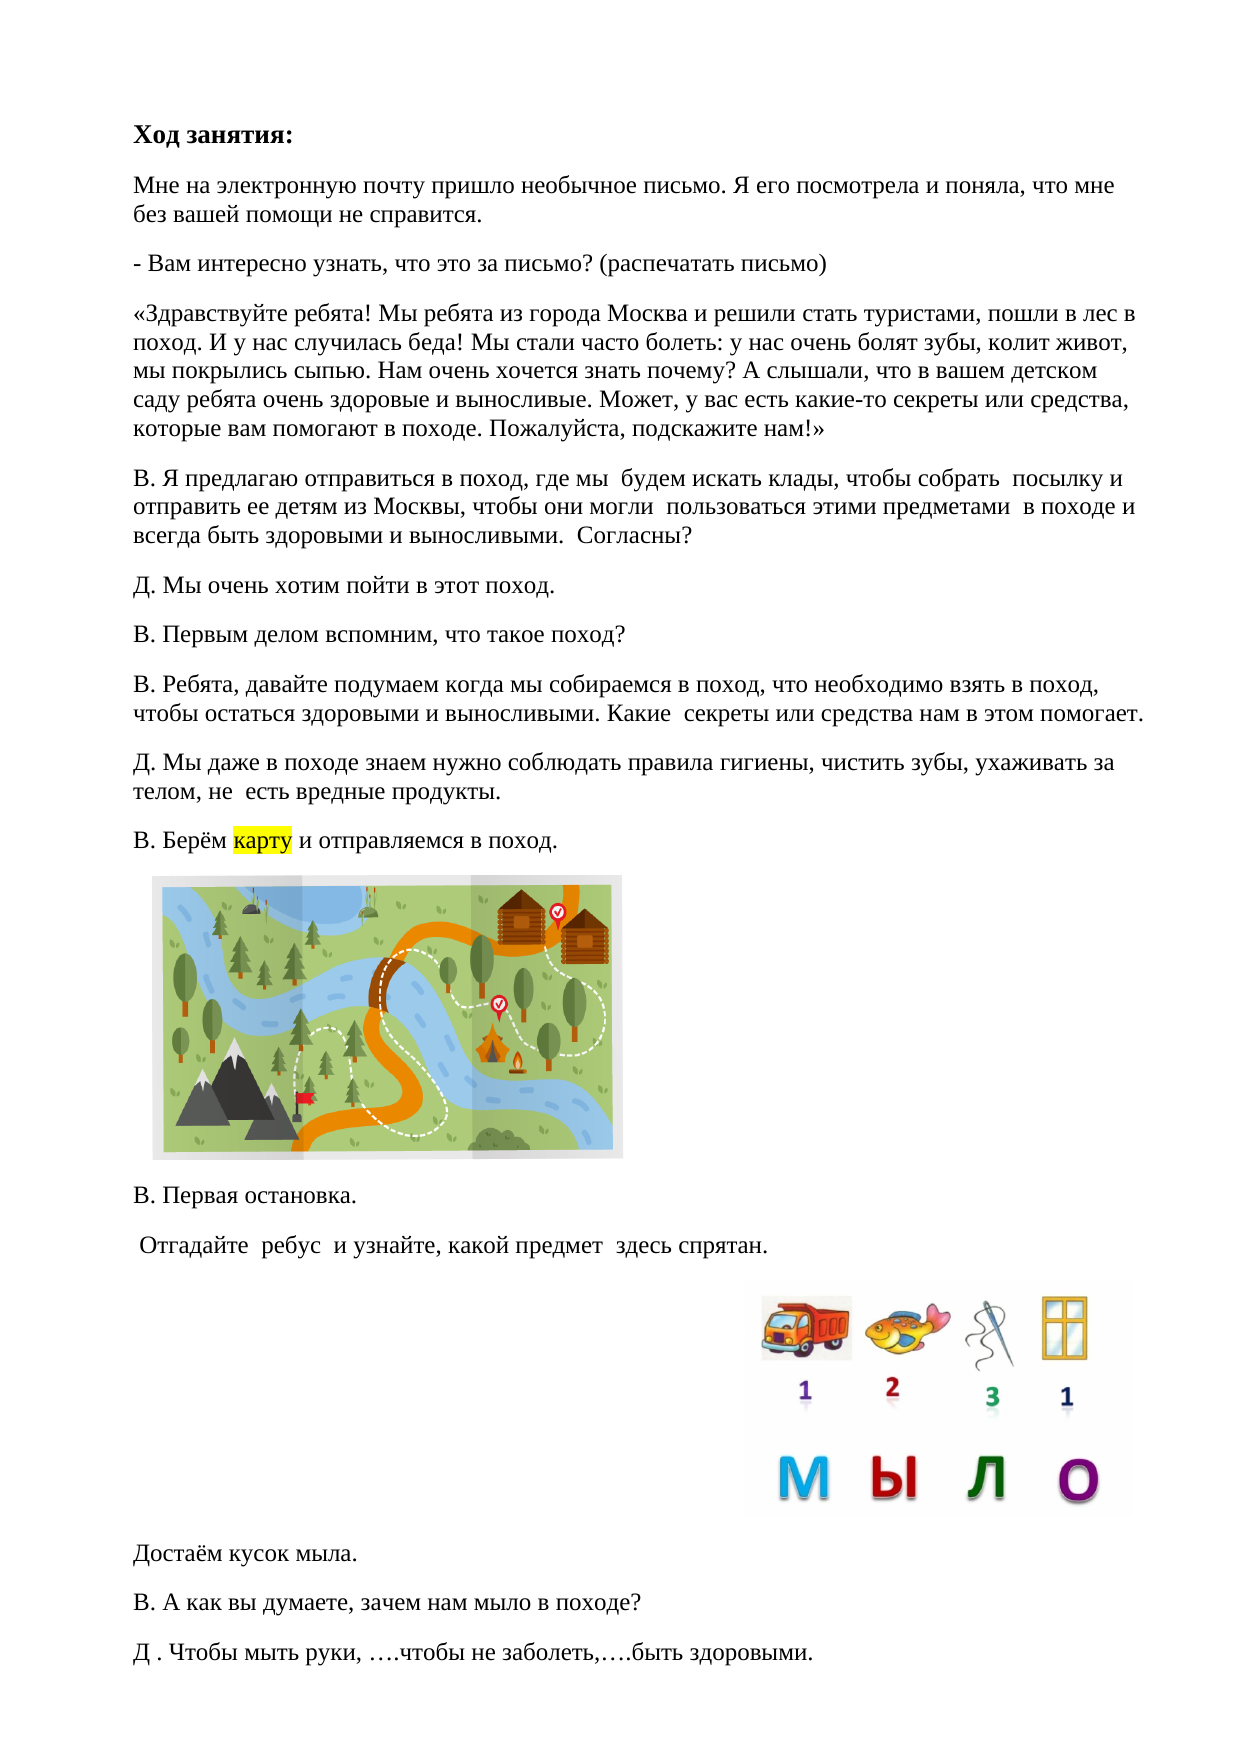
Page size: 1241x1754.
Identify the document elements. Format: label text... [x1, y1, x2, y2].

text - Вам интересно узнать, что это за письмо? (распечатать письмо) [133, 248, 1152, 277]
text Д. Мы даже в походе знаем нужно соблюдать правила гигиены, чистить зубы, ухаживать за телом, не есть вредные продукты. [133, 747, 1152, 805]
picture [745, 1279, 1133, 1517]
text В. Ребята, давайте подумаем когда мы собираемся в поход, что необходимо взять в поход, чтобы остаться здоровыми и выносливыми. Какие секреты или средства нам в этом помогает. [133, 669, 1152, 726]
text В. Я предлагаю отправиться в поход, где мы будем искать клады, чтобы собрать посылку и отправить ее детям из Москвы, чтобы они могли пользоваться этими предметами в походе и всегда быть здоровыми и выносливыми. Согласны? [133, 463, 1152, 549]
text Отгадайте ребус и узнайте, какой предмет здесь спрятан. [133, 1230, 1152, 1259]
text В. Берём карту и отправляемся в поход. [292, 826, 1152, 854]
text Ход занятия: [133, 118, 1152, 149]
text Достаём кусок мыла. [133, 1538, 1152, 1567]
text Мне на электронную почту пришло необычное письмо. Я его посмотрела и поняла, что мне без вашей помощи не справится. [133, 170, 1152, 228]
picture [151, 875, 624, 1160]
text Д. Мы очень хотим пойти в этот поход. [133, 570, 1152, 598]
text Д . Чтобы мыть руки, ….чтобы не заболеть,….быть здоровыми. [133, 1637, 1152, 1666]
text В. Первая остановка. [133, 1180, 1152, 1209]
text В. А как вы думаете, зачем нам мыло в походе? [133, 1587, 1152, 1616]
text В. Первым делом вспомним, что такое поход? [133, 619, 1152, 648]
text В. Берём карту и отправляемся в поход. [133, 826, 233, 854]
text «Здравствуйте ребята! Мы ребята из города Москва и решили стать туристами, пошли в лес в поход. И у нас случилась беда! Мы стали часто болеть: у нас очень болят зубы, колит живот, мы покрылись сыпью. Нам очень хочется знать почему? А слышали, что в вашем детском саду ребята очень здоровые и выносливые. Может, у вас есть какие-то секреты или средства, которые вам помогают в походе. Пожалуйста, подскажите нам!» [133, 298, 1152, 442]
